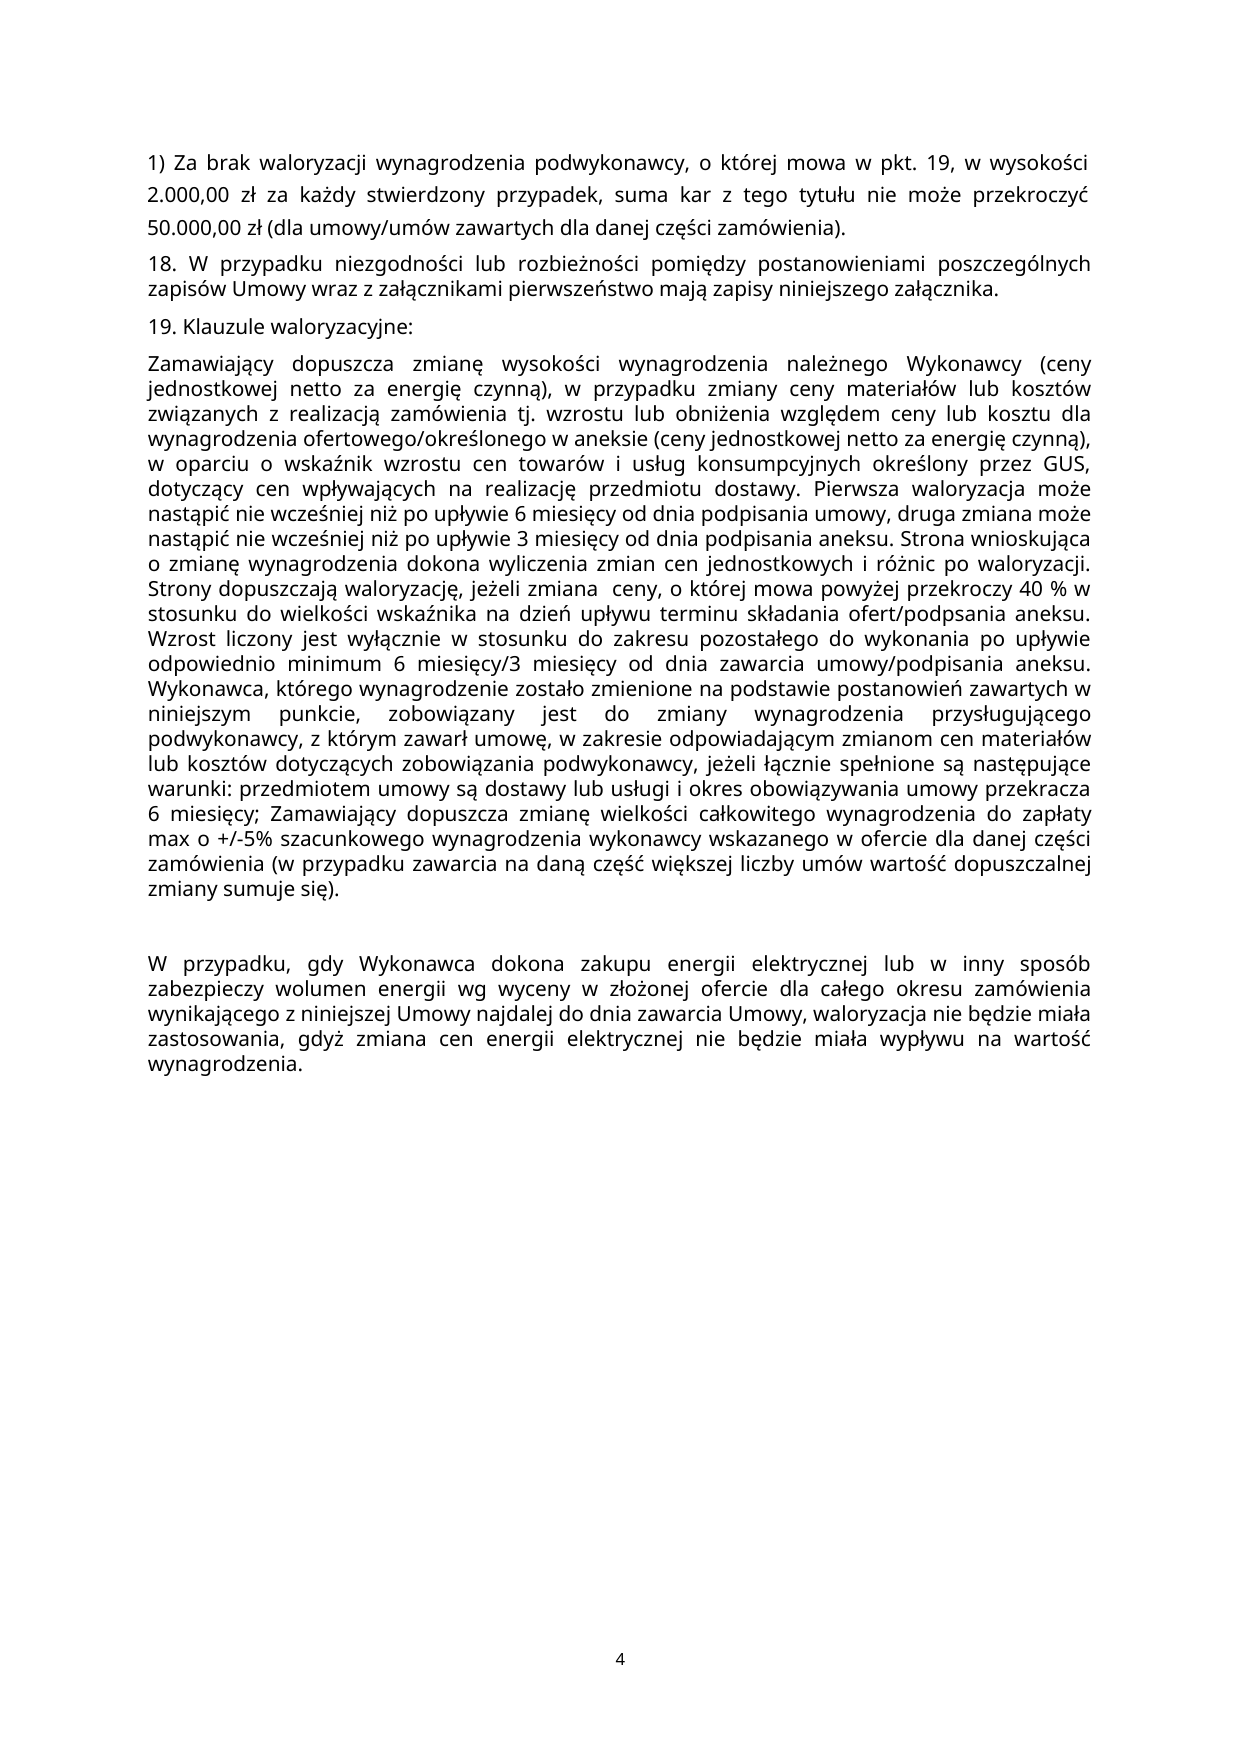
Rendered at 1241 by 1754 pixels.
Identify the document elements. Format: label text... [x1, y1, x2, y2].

text 1) Za brak waloryzacji wynagrodzenia podwykonawcy, o której mowa w pkt. 19, w wysokości 2.000,00 zł za każdy stwierdzony przypadek, suma kar z tego tytułu nie może przekroczyć 50.000,00 zł (dla umowy/umów zawartych dla danej części zamówienia). [147, 148, 1089, 241]
text 18. W przypadku niezgodności lub rozbieżności pomiędzy postanowieniami poszczególnych zapisów Umowy wraz z załącznikami pierwszeństwo mają zapisy niniejszego załącznika. [148, 252, 1092, 302]
text Zamawiający dopuszcza zmianę wysokości wynagrodzenia należnego Wykonawcy (ceny jednostkowej netto za energię czynną), w przypadku zmiany ceny materiałów lub kosztów związanych z realizacją zamówienia tj. wzrostu lub obniżenia względem ceny lub kosztu dla wynagrodzenia ofertowego/określonego w aneksie (ceny jednostkowej netto za energię czynną), w oparciu o wskaźnik wzrostu cen towarów i usług konsumpcyjnych określony przez GUS, dotyczący cen wpływających na realizację przedmiotu dostawy. Pierwsza waloryzacja może nastąpić nie wcześniej niż po upływie 6 miesięcy od dnia podpisania umowy, druga zmiana może nastąpić nie wcześniej niż po upływie 3 miesięcy od dnia podpisania aneksu. Strona wnioskująca o zmianę wynagrodzenia dokona wyliczenia zmian cen jednostkowych i różnic po waloryzacji. Strony dopuszczają waloryzację, jeżeli zmiana ceny, o której mowa powyżej przekroczy 40 % w stosunku do wielkości wskaźnika na dzień upływu terminu składania ofert/podpsania aneksu. Wzrost liczony jest wyłącznie w stosunku do zakresu pozostałego do wykonania po upływie odpowiednio minimum 6 miesięcy/3 miesięcy od dnia zawarcia umowy/podpisania aneksu. Wykonawca, którego wynagrodzenie zostało zmienione na podstawie postanowień zawartych w niniejszym punkcie, zobowiązany jest do zmiany wynagrodzenia przysługującego podwykonawcy, z którym zawarł umowę, w zakresie odpowiadającym zmianom cen materiałów lub kosztów dotyczących zobowiązania podwykonawcy, jeżeli łącznie spełnione są następujące warunki: przedmiotem umowy są dostawy lub usługi i okres obowiązywania umowy przekracza 6 miesięcy; Zamawiający dopuszcza zmianę wielkości całkowitego wynagrodzenia do zapłaty max o +/-5% szacunkowego wynagrodzenia wykonawcy wskazanego w ofercie dla danej części zamówienia (w przypadku zawarcia na daną część większej liczby umów wartość dopuszczalnej zmiany sumuje się). [148, 352, 1092, 902]
text 19. Klauzule waloryzacyjne: [148, 314, 1092, 339]
text W przypadku, gdy Wykonawca dokona zakupu energii elektrycznej lub w inny sposób zabezpieczy wolumen energii wg wyceny w złożonej ofercie dla całego okresu zamówienia wynikającego z niniejszej Umowy najdalej do dnia zawarcia Umowy, waloryzacja nie będzie miała zastosowania, gdyż zmiana cen energii elektrycznej nie będzie miała wypływu na wartość wynagrodzenia. [148, 952, 1092, 1077]
